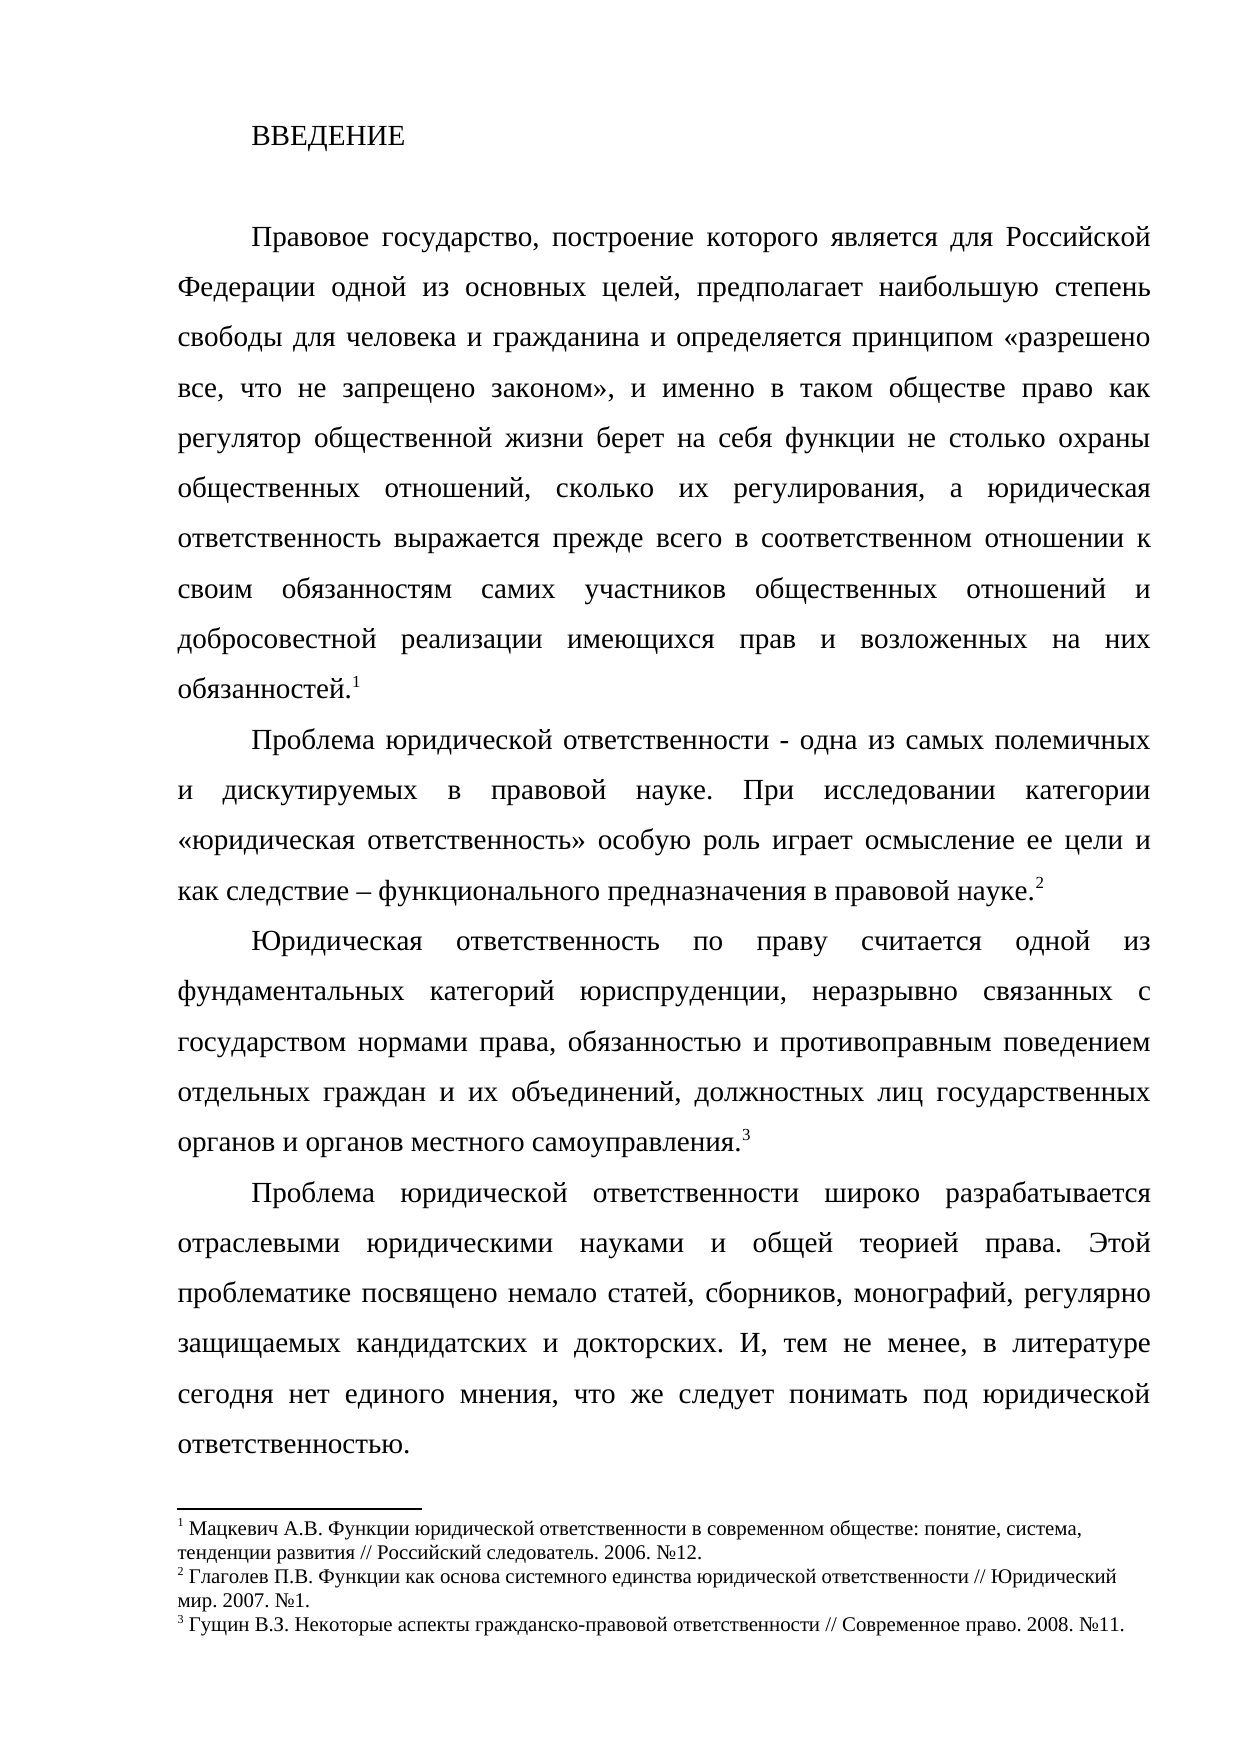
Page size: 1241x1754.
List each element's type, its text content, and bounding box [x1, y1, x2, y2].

text Проблема юридической ответственности широко разрабатывается отраслевыми юридическими науками и общей теорией права. Этой проблематике посвящено немало статей, сборников, монографий, регулярно защищаемых кандидатских и докторских. И, тем не менее, в литературе сегодня нет единого мнения, что же следует понимать под юридической ответственностью. [177, 1175, 1152, 1460]
text Правовое государство, построение которого является для Российской Федерации одной из основных целей, предполагает наибольшую степень свободы для человека и гражданина и определяется принципом «разрешено все, что не запрещено законом», и именно в таком обществе право как регулятор общественной жизни берет на себя функции не столько охраны общественных отношений, сколько их регулирования, а юридическая ответственность выражается прежде всего в соответственном отношении к своим обязанностям самих участников общественных отношений и добросовестной реализации имеющихся прав и возложенных на них обязанностей. [177, 219, 1152, 705]
text Юридическая ответственность по праву считается одной из фундаментальных категорий юриспруденции, неразрывно связанных с государством нормами права, обязанностью и противоправным поведением отдельных граждан и их объединений, должностных лиц государственных органов и органов местного самоуправления. [177, 923, 1152, 1158]
text ВВЕДЕНИЕ [177, 118, 1152, 152]
text Проблема юридической ответственности - одна из самых полемичных и дискутируемых в правовой науке. При исследовании категории «юридическая ответственность» особую роль играет осмысление ее цели и как следствие – функционального предназначения в правовой науке. [177, 722, 1152, 906]
